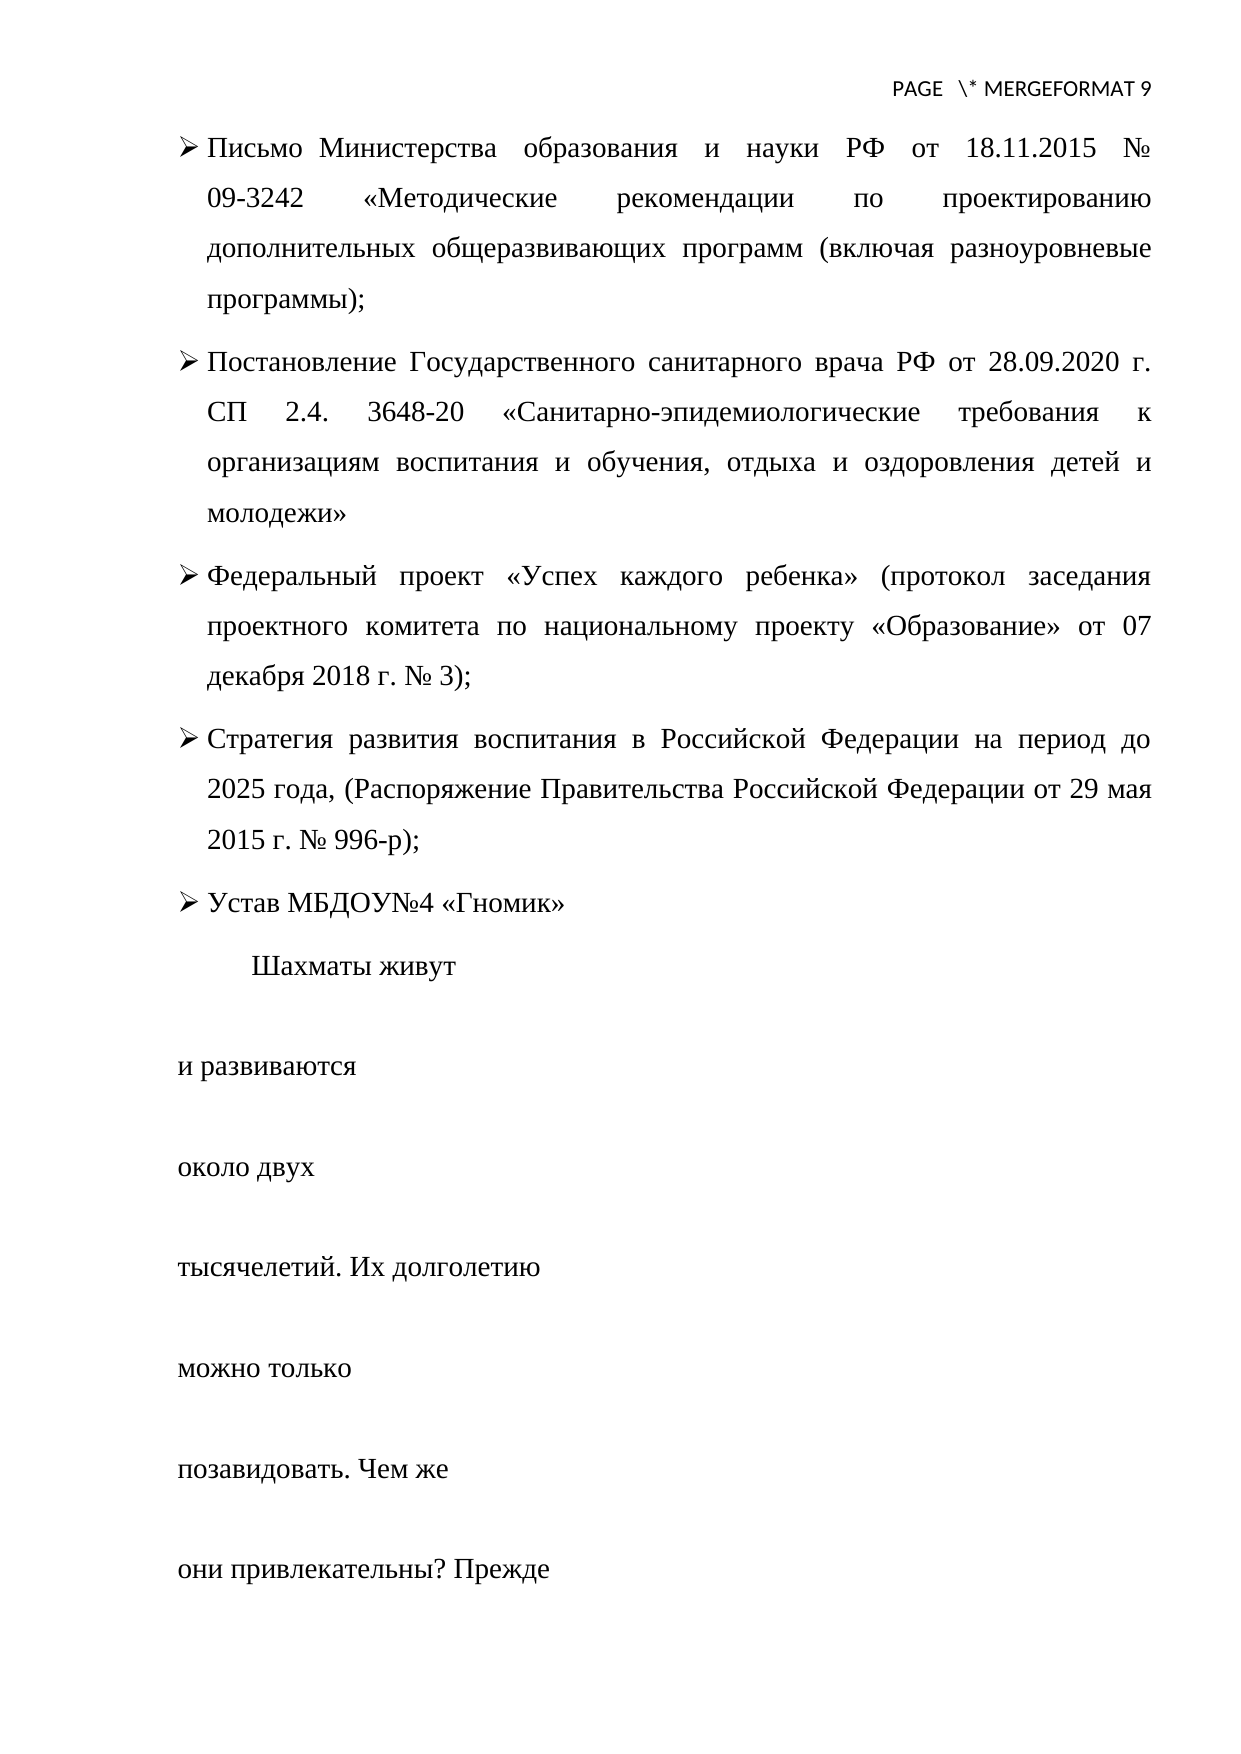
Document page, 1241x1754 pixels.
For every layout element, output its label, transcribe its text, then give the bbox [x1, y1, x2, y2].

list Письмо Министерства образования и науки РФ от 18.11.2015 № 09-3242 «Методические рекомендации по проектированию дополнительных общеразвивающих программ (включая разноуровневые программы); [177, 130, 1152, 314]
list Стратегия развития воспитания в Российской Федерации на период до 2025 года, (Распоряжение Правительства Российской Федерации от 29 мая 2015 г. № 996-р); [177, 721, 1152, 855]
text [177, 948, 1152, 1585]
list Устав МБДОУ№4 «Гномик» [177, 885, 1152, 918]
list Постановление Государственного санитарного врача РФ от 28.09.2020 г. СП 2.4. 3648-20 «Санитарно-эпидемиологические требования к организациям воспитания и обучения, отдыха и оздоровления детей и молодежи» [177, 344, 1152, 528]
list Федеральный проект «Успех каждого ребенка» (протокол заседания проектного комитета по национальному проекту «Образование» от 07 декабря 2018 г. № 3); [177, 558, 1152, 692]
